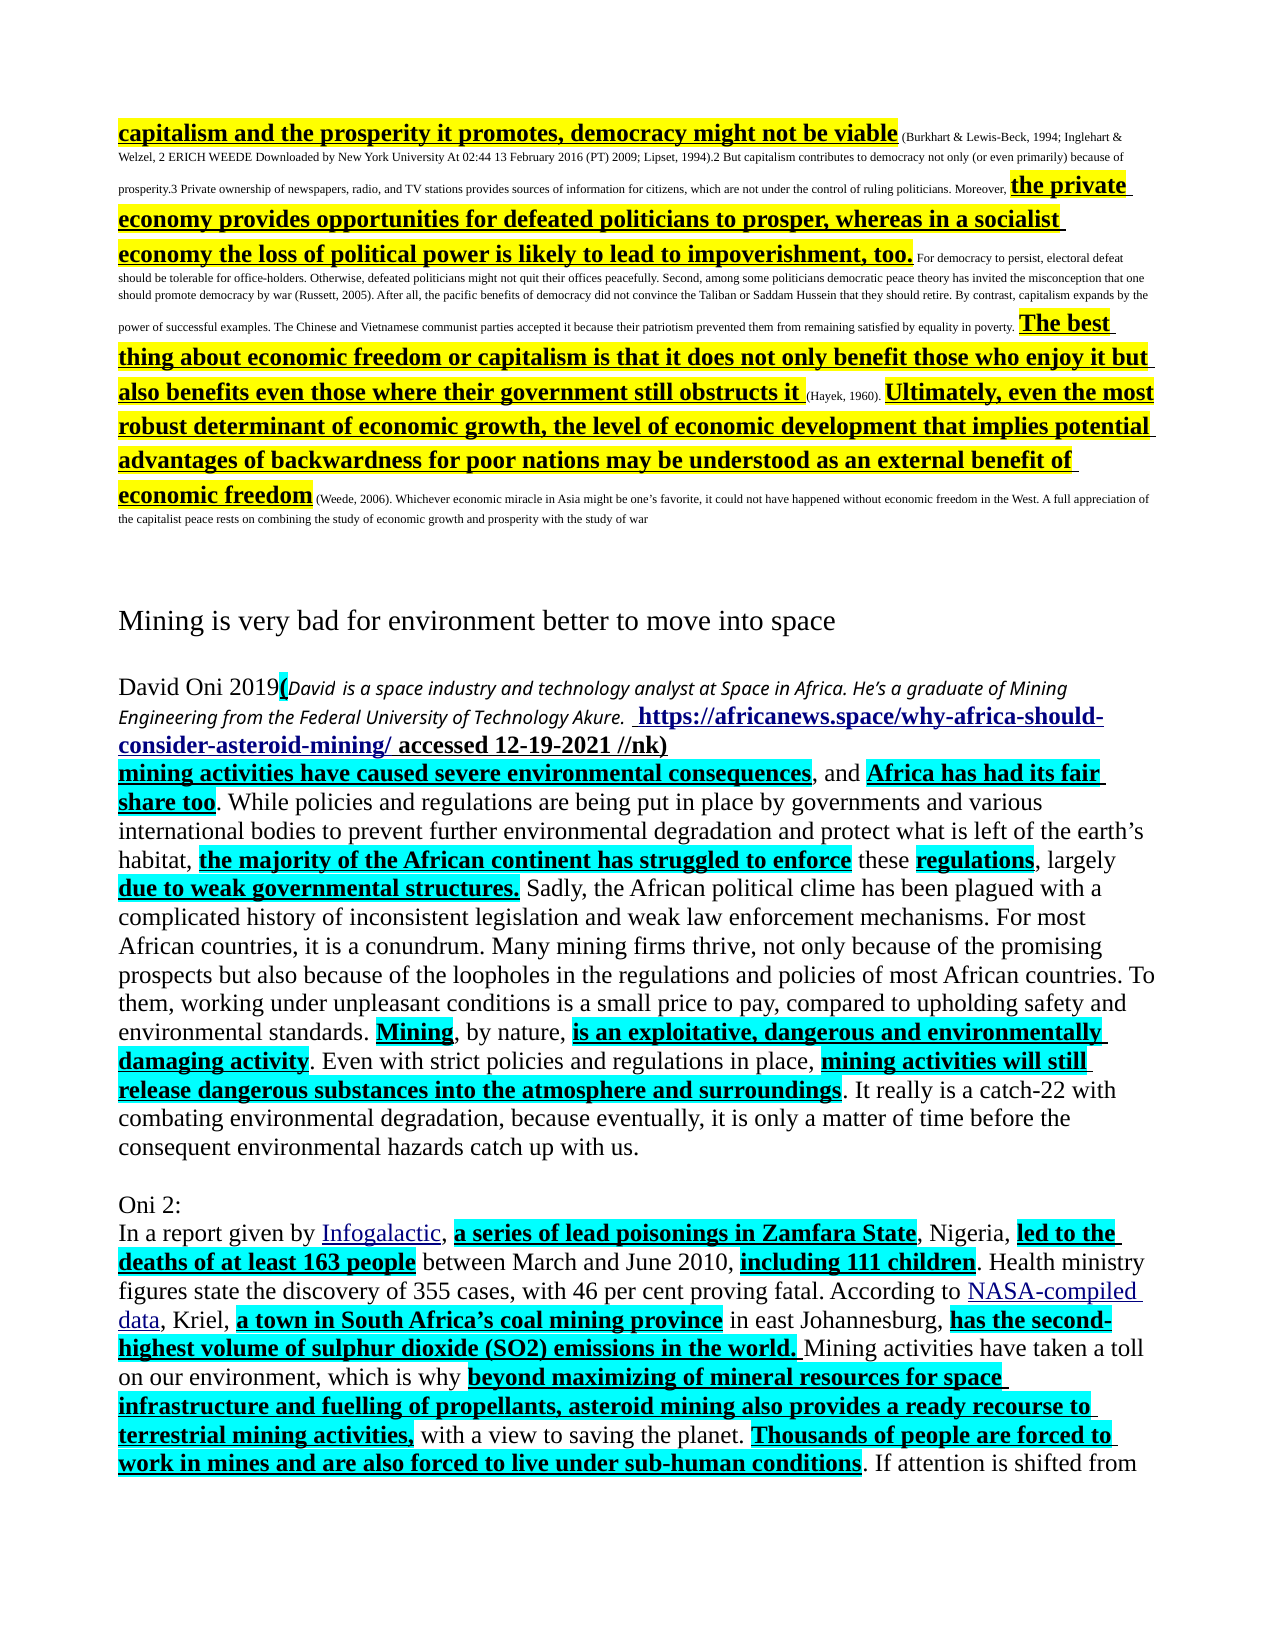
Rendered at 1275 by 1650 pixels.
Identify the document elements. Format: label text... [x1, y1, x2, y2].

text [118, 118, 1157, 526]
text Oni 2: [118, 1190, 1157, 1218]
text mining activities have caused severe environmental consequences, and Africa has had its fair share too. While policies and regulations are being put in place by governments and various international bodies to prevent further environmental degradation and protect what is left of the earth’s habitat, the majority of the African continent has struggled to enforce these regulations, largely due to weak governmental structures. Sadly, the African political clime has been plagued with a complicated history of inconsistent legislation and weak law enforcement mechanisms. For most African countries, it is a conundrum. Many mining firms thrive, not only because of the promising prospects but also because of the loopholes in the regulations and policies of most African countries. To them, working under unpleasant conditions is a small price to pay, compared to upholding safety and environmental standards. Mining, by nature, is an exploitative, dangerous and environmentally damaging activity. Even with strict policies and regulations in place, mining activities will still release dangerous substances into the atmosphere and surroundings. It really is a catch-22 with combating environmental degradation, because eventually, it is only a matter of time before the consequent environmental hazards catch up with us. [118, 758, 1157, 1161]
text David Oni 2019(David is a space industry and technology analyst at Space in Africa. He’s a graduate of Mining Engineering from the Federal University of Technology Akure. https://africanews.space/why-africa-should-consider-asteroid-mining/ accessed 12-19-2021 //nk) [118, 672, 1157, 758]
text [118, 1218, 1157, 1477]
text Mining is very bad for environment better to move into space [118, 603, 1157, 637]
